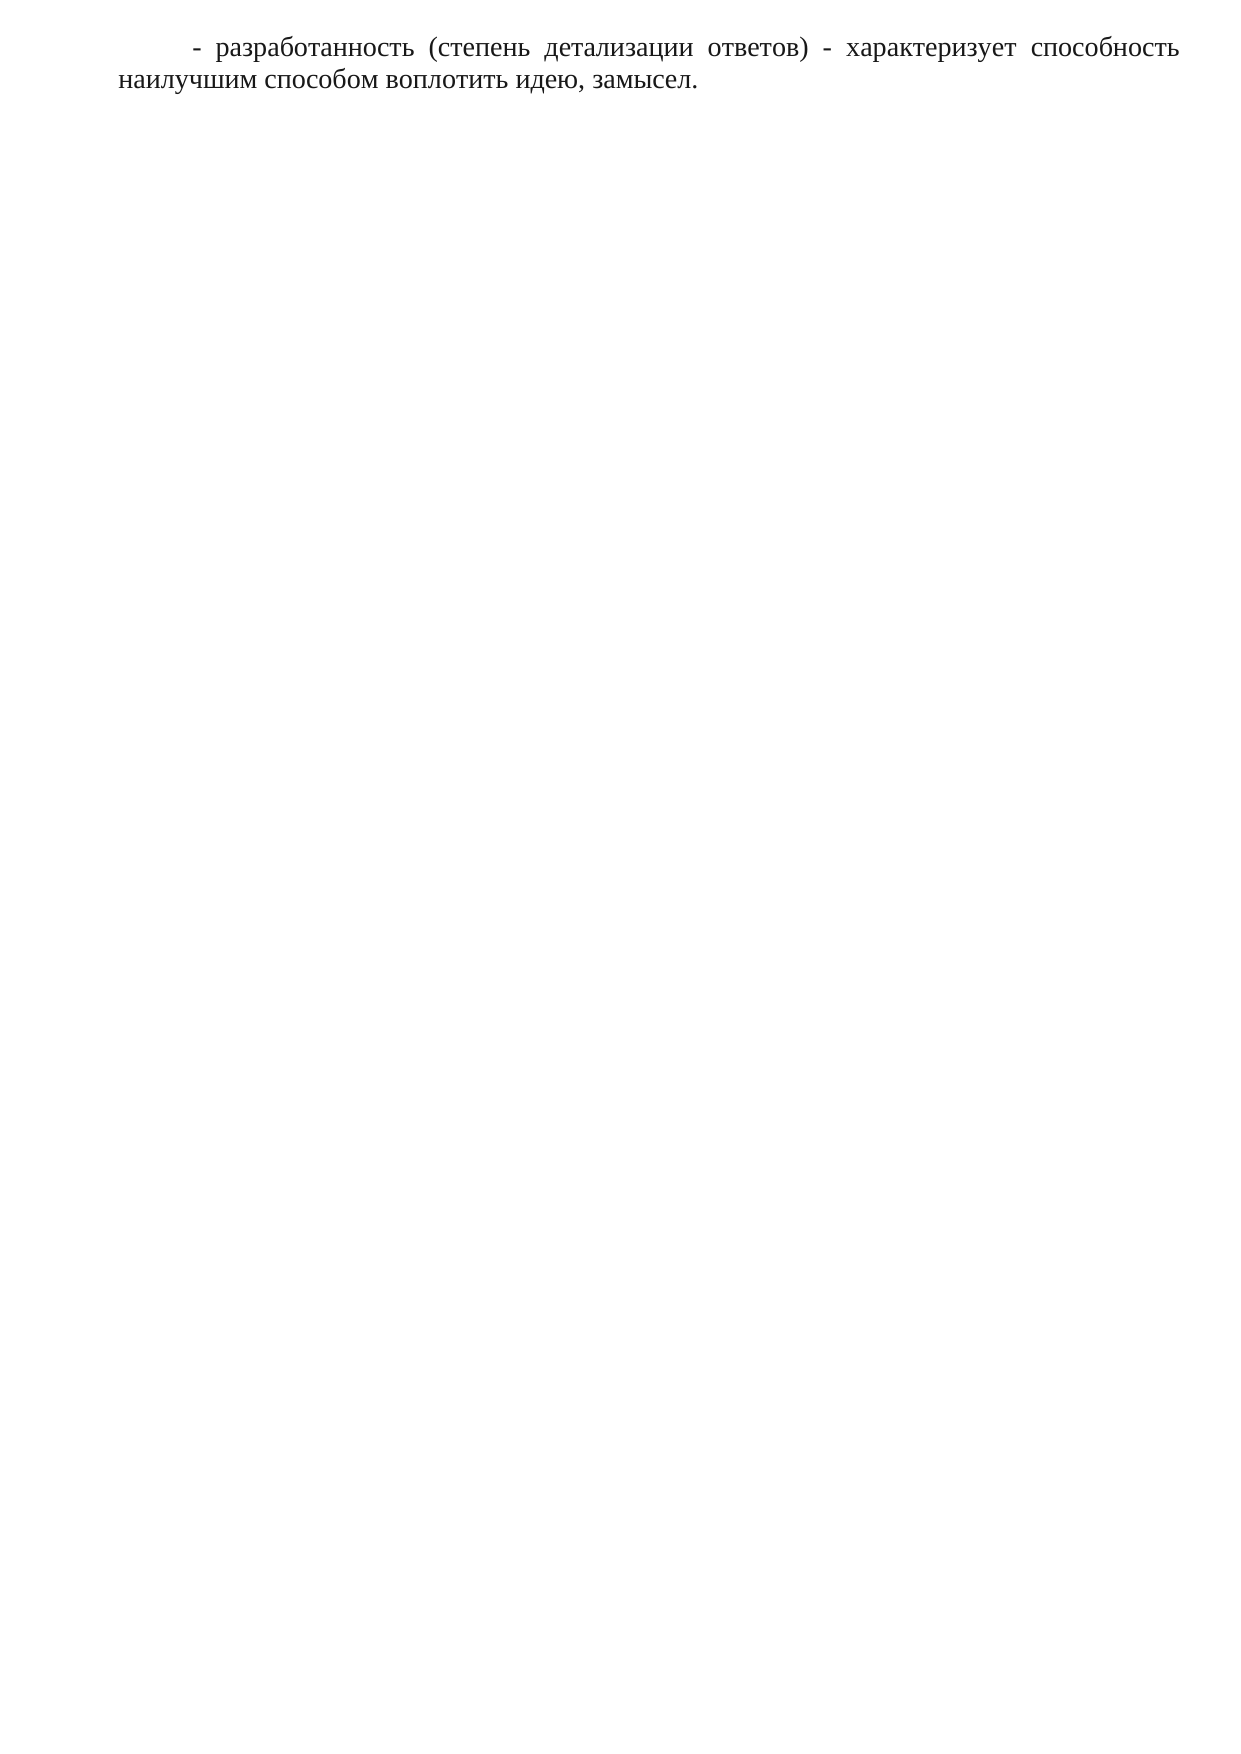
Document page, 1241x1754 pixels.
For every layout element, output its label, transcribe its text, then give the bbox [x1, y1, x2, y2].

text - разработанность (степень детализации ответов) - характеризует способность наилучшим способом воплотить идею, замысел. [118, 29, 1181, 94]
